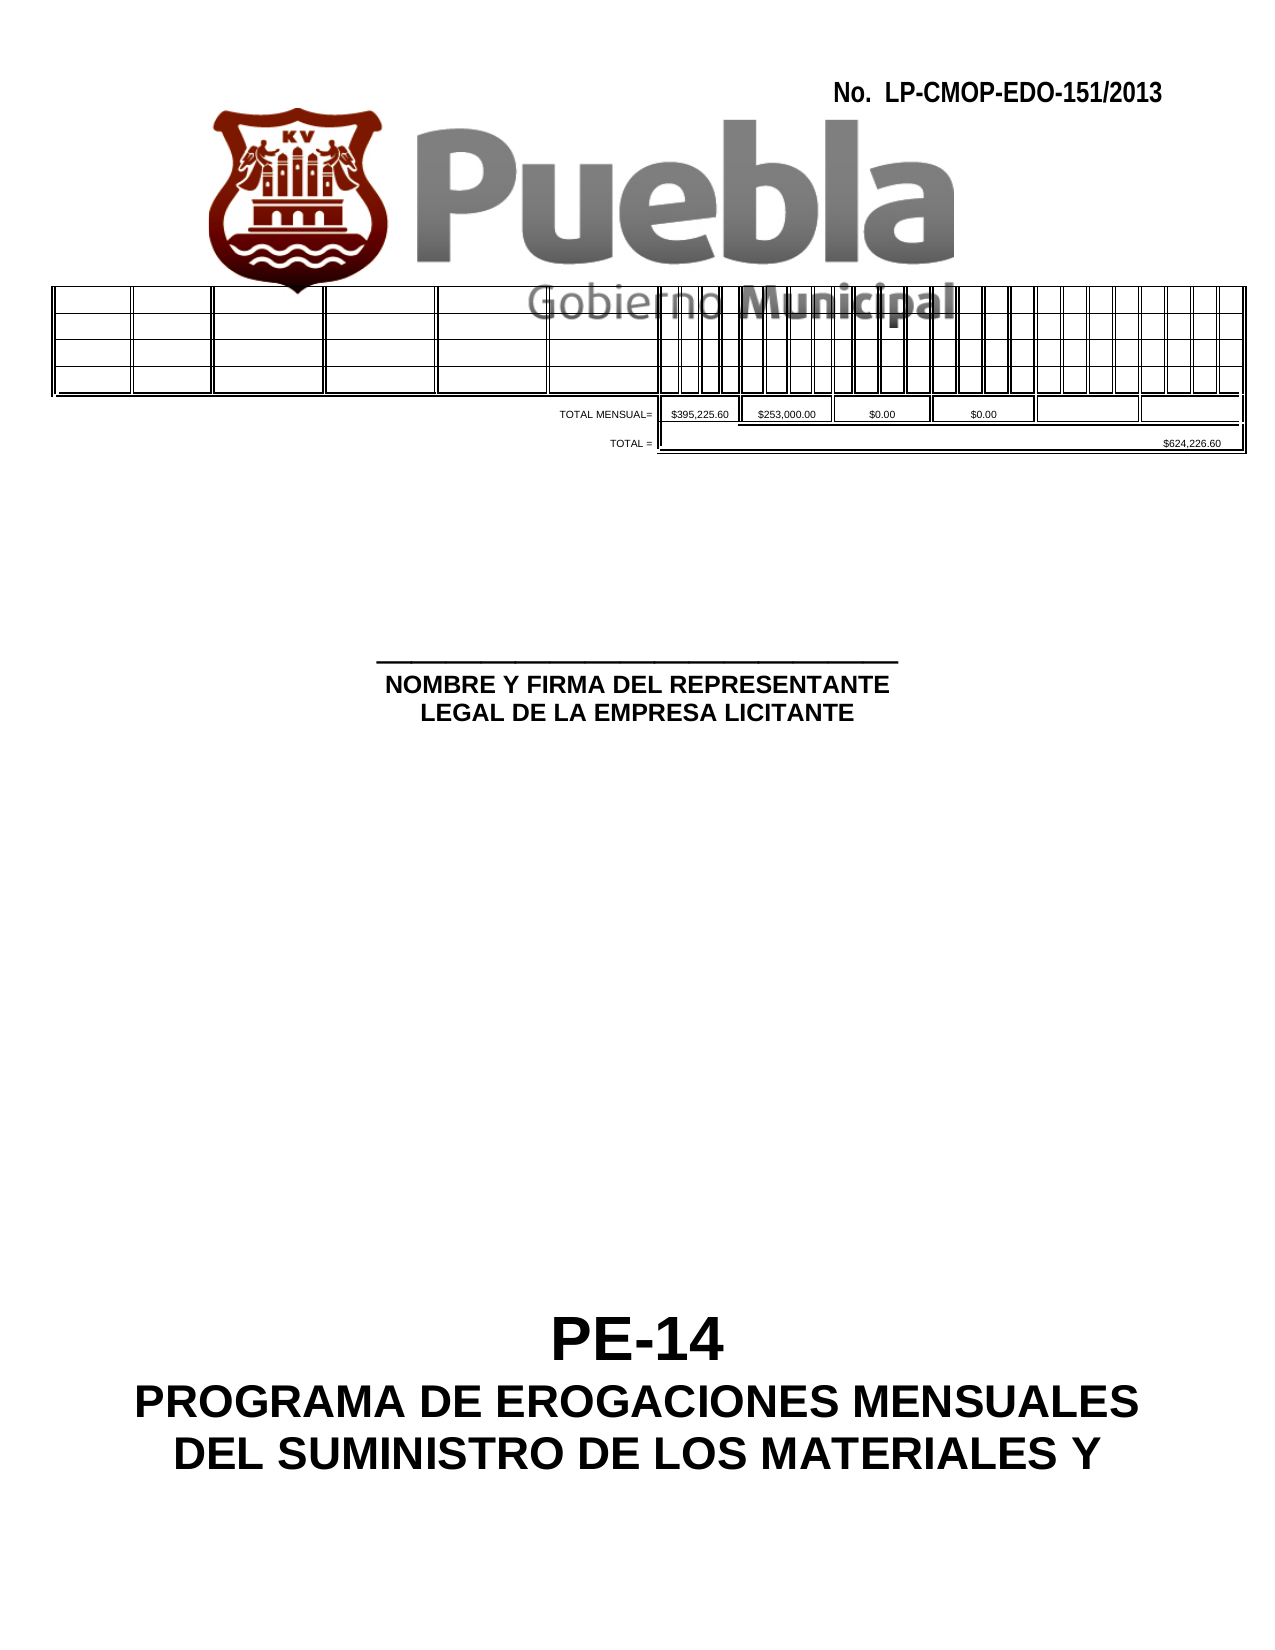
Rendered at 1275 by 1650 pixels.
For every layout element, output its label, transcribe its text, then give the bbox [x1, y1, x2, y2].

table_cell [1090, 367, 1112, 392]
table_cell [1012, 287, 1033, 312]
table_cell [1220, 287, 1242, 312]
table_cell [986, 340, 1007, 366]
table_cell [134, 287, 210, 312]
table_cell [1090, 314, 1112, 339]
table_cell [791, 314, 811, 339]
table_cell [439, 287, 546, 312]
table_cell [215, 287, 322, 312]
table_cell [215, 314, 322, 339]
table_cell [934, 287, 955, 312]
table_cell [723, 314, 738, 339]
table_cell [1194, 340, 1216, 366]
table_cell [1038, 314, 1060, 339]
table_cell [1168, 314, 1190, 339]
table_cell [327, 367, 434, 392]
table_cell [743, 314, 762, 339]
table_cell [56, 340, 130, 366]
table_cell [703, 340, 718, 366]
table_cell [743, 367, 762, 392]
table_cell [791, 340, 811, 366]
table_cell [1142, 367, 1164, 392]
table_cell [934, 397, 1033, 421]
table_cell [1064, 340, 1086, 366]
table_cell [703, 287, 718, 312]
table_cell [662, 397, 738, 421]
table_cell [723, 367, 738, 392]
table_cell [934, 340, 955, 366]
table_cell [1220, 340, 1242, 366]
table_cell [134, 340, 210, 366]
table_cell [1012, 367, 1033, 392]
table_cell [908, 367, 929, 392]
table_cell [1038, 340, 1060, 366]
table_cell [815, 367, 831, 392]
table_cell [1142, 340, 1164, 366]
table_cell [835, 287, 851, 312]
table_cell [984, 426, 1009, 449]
text NOMBRE Y FIRMA DEL REPRESENTANTE [112, 670, 1162, 698]
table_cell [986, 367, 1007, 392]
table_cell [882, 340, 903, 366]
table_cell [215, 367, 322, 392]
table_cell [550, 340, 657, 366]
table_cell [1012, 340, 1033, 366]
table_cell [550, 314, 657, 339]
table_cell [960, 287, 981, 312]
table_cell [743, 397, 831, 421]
text PE-14 [112, 1302, 1162, 1374]
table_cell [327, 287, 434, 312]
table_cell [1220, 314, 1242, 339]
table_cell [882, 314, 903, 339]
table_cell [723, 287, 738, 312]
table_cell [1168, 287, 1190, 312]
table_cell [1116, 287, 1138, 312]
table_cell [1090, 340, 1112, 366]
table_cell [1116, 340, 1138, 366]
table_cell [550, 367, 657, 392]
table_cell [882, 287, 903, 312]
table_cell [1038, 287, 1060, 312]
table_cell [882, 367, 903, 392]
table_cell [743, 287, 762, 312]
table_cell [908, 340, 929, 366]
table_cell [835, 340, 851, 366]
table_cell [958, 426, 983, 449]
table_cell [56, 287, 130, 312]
picture [208, 108, 954, 286]
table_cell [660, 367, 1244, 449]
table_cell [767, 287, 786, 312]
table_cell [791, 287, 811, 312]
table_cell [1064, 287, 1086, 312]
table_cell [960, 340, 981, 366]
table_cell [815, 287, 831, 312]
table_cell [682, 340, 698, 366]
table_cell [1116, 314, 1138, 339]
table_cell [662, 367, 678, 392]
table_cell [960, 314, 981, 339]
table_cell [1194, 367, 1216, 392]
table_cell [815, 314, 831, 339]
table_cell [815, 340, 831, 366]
text LEGAL DE [112, 698, 1162, 727]
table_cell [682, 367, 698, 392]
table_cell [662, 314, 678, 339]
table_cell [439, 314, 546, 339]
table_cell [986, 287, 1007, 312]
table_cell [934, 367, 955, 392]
text _______________ [112, 598, 1162, 670]
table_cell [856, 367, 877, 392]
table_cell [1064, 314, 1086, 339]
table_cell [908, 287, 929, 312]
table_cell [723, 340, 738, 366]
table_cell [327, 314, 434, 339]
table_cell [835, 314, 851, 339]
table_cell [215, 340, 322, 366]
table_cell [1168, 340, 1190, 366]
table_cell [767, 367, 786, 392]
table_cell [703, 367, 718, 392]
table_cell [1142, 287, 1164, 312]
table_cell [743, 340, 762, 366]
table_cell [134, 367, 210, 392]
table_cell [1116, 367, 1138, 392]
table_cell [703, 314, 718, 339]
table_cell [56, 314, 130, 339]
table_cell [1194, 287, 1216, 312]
text PROGRAMA DE EROGACIONES MENSUALES DEL SUMINISTRO DE LOS MATERIALES Y EQUIPO DE INSTALACIÓN PERMANENTE [112, 1374, 1162, 1479]
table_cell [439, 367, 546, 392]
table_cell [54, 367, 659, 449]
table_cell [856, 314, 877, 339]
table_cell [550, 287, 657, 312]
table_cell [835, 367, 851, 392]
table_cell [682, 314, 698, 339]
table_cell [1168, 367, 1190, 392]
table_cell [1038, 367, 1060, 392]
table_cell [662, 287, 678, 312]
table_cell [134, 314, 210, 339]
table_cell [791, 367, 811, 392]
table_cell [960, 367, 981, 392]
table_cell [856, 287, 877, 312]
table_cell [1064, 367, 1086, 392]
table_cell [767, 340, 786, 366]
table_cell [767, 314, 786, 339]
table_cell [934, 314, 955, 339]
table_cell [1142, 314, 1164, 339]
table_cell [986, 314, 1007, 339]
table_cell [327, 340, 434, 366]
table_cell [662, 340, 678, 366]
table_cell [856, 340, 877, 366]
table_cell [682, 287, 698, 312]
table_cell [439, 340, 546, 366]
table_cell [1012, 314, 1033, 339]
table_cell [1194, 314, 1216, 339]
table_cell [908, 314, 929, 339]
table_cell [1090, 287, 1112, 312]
